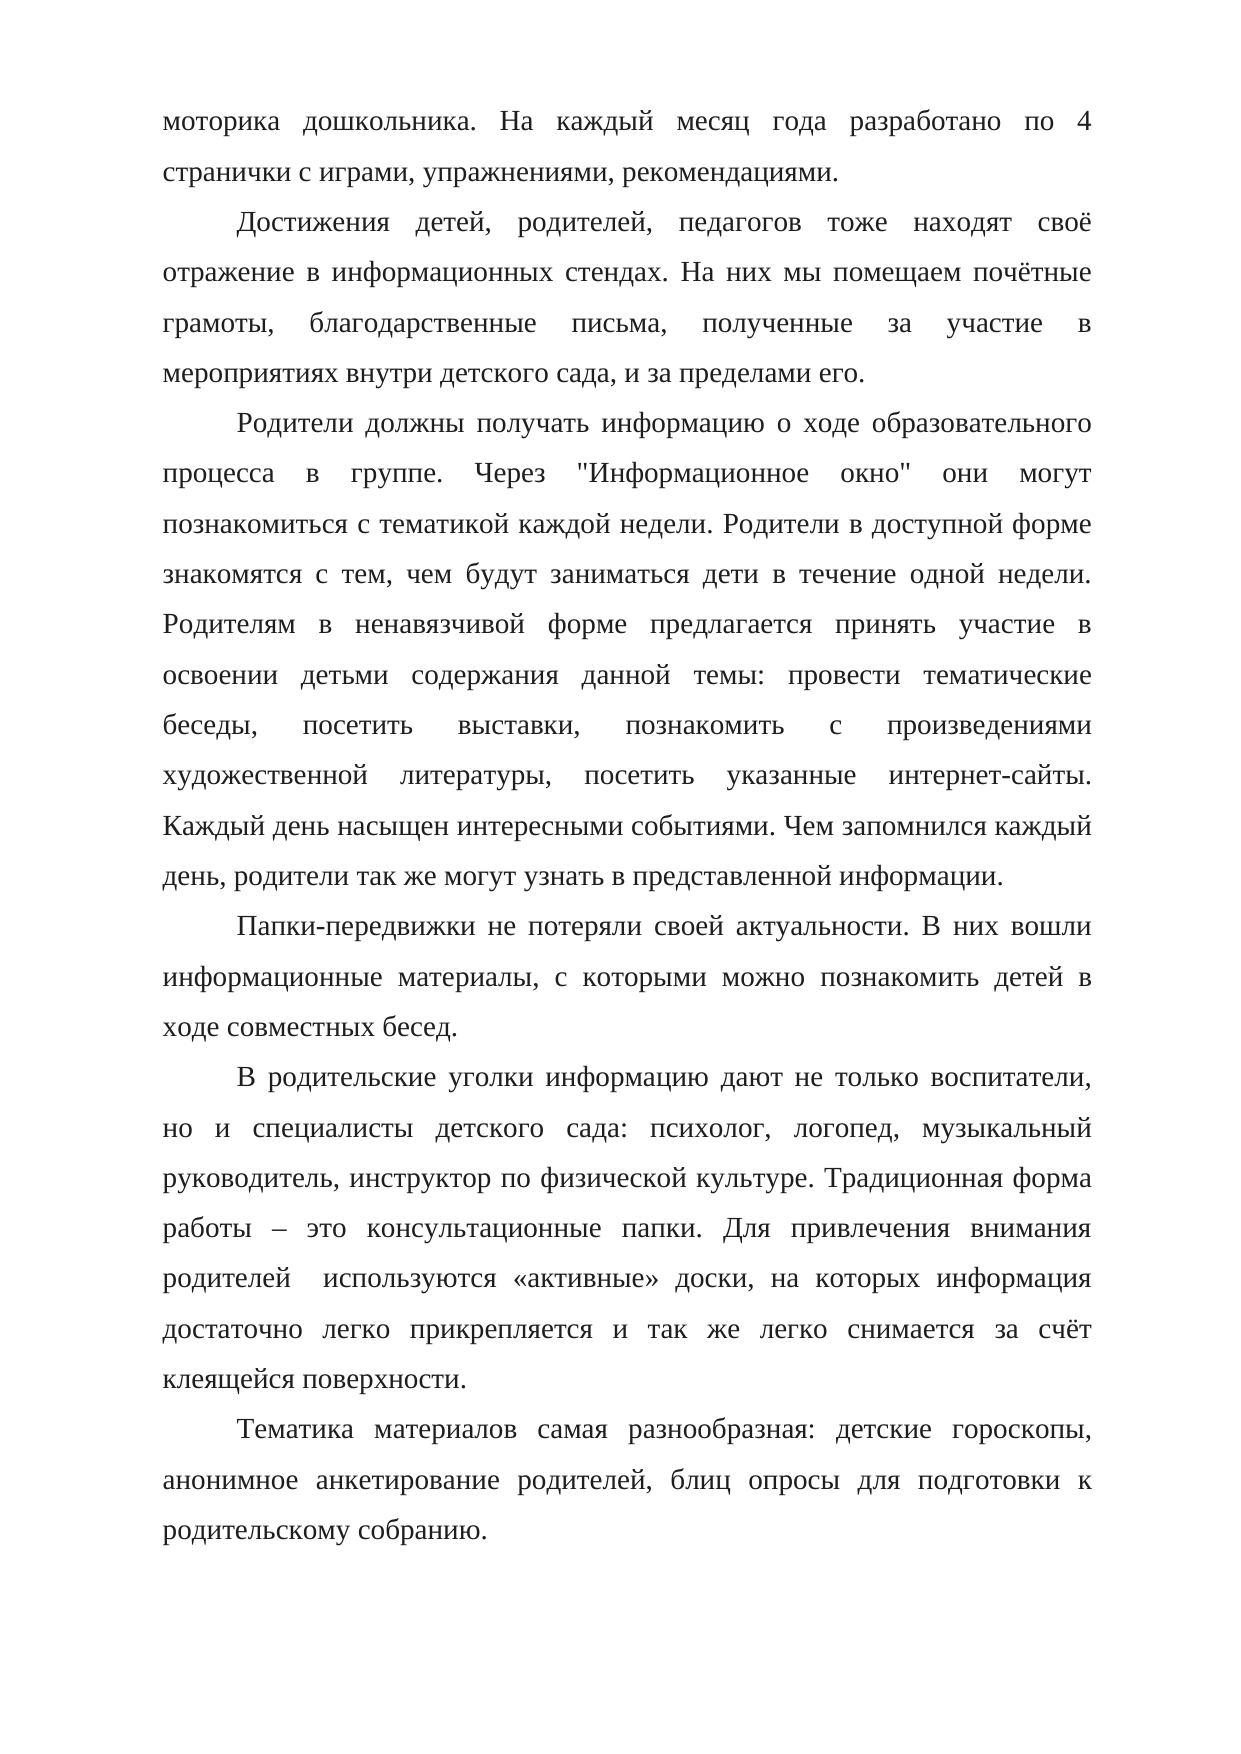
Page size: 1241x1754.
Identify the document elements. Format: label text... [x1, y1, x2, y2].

text Тематика материалов самая разнообразная: детские гороскопы, анонимное анкетирование родителей, блиц опросы для подготовки к родительскому собранию. [162, 1412, 1093, 1546]
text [162, 103, 1093, 187]
text Папки-передвижки не потеряли своей актуальности. В них вошли информационные материалы, с которыми можно познакомить детей в ходе совместных бесед. [162, 908, 1093, 1043]
text В родительские уголки информацию дают не только воспитатели, но и специалисты детского сада: психолог, логопед, музыкальный руководитель, инструктор по физической культуре. Традиционная форма работы – это консультационные папки. Для привлечения внимания родителей используются «активные» доски, на которых информация достаточно легко прикрепляется и так же легко снимается за счёт клеящейся поверхности. [162, 1344, 1093, 1395]
text В родительские уголки информацию дают не только воспитатели, но и специалисты детского сада: психолог, логопед, музыкальный руководитель, инструктор по физической культуре. Традиционная форма работы – это консультационные папки. Для привлечения внимания родителей используются «активные» доски, на которых информация достаточно легко прикрепляется и так же легко снимается за счёт клеящейся поверхности. [162, 1059, 1093, 1337]
text Достижения детей, родителей, педагогов тоже находят своё отражение в информационных стендах. На них мы помещаем почётные грамоты, благодарственные письма, полученные за участие в мероприятиях внутри детского сада, и за пределами его. [162, 204, 1093, 388]
text Родители должны получать информацию о ходе образовательного процесса в группе. Через "Информационное окно" они могут познакомиться с тематикой каждой недели. Родители в доступной форме знакомятся с тем, чем будут заниматься дети в течение одной недели. Родителям в ненавязчивой форме предлагается принять участие в освоении детьми содержания данной темы: провести тематические беседы, посетить выставки, познакомить с произведениями художественной литературы, посетить указанные интернет-сайты. Каждый день насыщен интересными событиями. Чем запомнился каждый день, родители так же могут узнать в представленной информации. [162, 784, 1093, 892]
text Родители должны получать информацию о ходе образовательного процесса в группе. Через "Информационное окно" они могут познакомиться с тематикой каждой недели. Родители в доступной форме знакомятся с тем, чем будут заниматься дети в течение одной недели. Родителям в ненавязчивой форме предлагается принять участие в освоении детьми содержания данной темы: провести тематические беседы, посетить выставки, познакомить с произведениями художественной литературы, посетить указанные интернет-сайты. Каждый день насыщен интересными событиями. Чем запомнился каждый день, родители так же могут узнать в представленной информации. [162, 405, 1093, 783]
